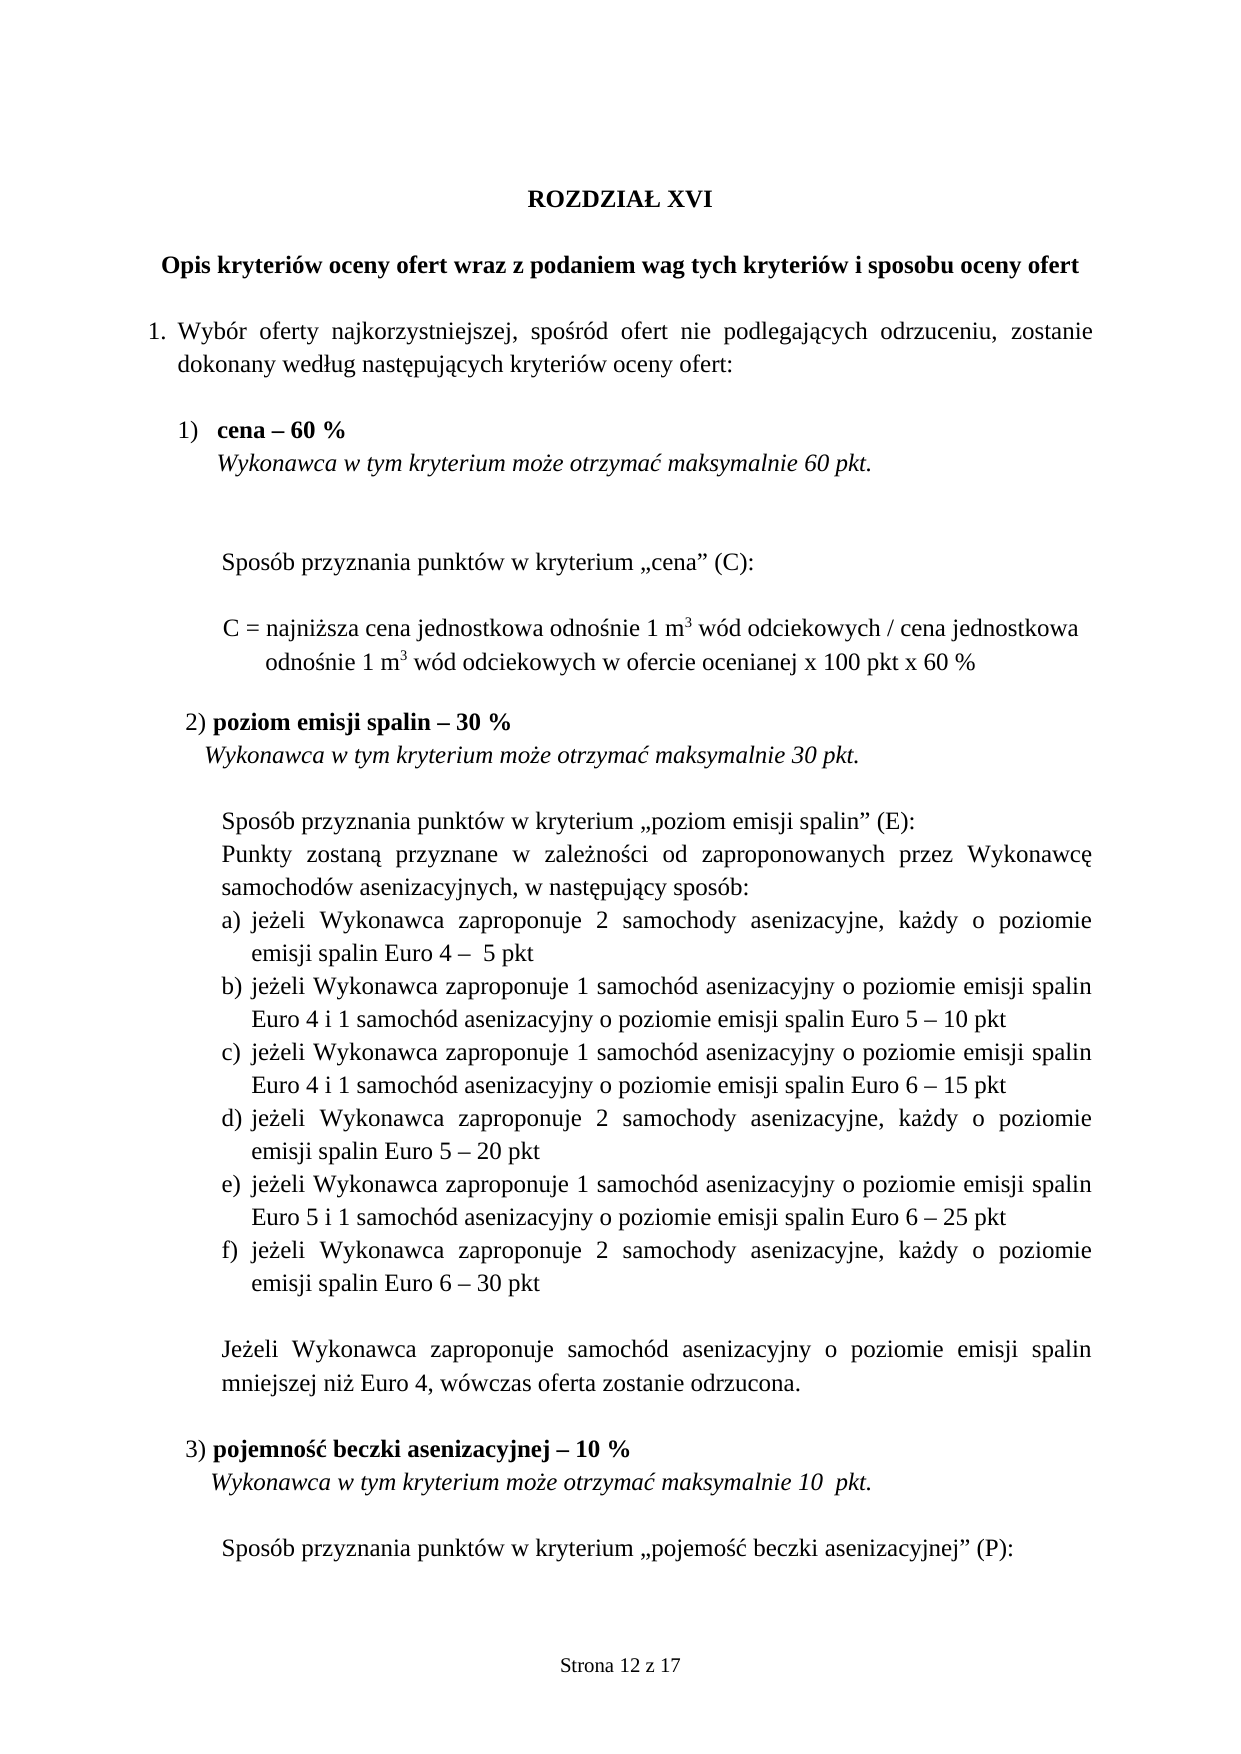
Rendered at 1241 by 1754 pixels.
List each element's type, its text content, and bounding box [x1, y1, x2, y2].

list jeżeli Wykonawca zaproponuje 2 samochody asenizacyjne, każdy o poziomie emisji spalin Euro 4 – 5 pkt [221, 905, 1093, 967]
text Sposób przyznania punktów w kryterium „poziom emisji spalin” (E): [185, 806, 1093, 835]
text Sposób przyznania punktów w kryterium „pojemość beczki asenizacyjnej” (P): [185, 1533, 1093, 1561]
text 1) cena – 60 % [177, 415, 1093, 444]
list pojemność beczki asenizacyjnej – 10 % [185, 1434, 1093, 1462]
list jeżeli Wykonawca zaproponuje 1 samochód asenizacyjny o poziomie emisji spalin Euro 4 i 1 samochód asenizacyjny o poziomie emisji spalin Euro 5 – 10 pkt [221, 971, 1093, 1033]
text Sposób przyznania punktów w kryterium „cena” (C): [177, 547, 1093, 576]
text Wykonawca w tym kryterium może otrzymać maksymalnie 60 pkt. [148, 448, 1093, 477]
text ROZDZIAŁ XVI [148, 184, 1093, 213]
text odnośnie 1 m3 wód odciekowych w ofercie ocenianej x 100 pkt x 60 % [221, 647, 1093, 675]
list jeżeli Wykonawca zaproponuje 2 samochody asenizacyjne, każdy o poziomie emisji spalin Euro 5 – 20 pkt [221, 1103, 1093, 1165]
list jeżeli Wykonawca zaproponuje 1 samochód asenizacyjny o poziomie emisji spalin Euro 4 i 1 samochód asenizacyjny o poziomie emisji spalin Euro 6 – 15 pkt [221, 1037, 1093, 1099]
list Wykonawca w tym kryterium może otrzymać maksymalnie 30 pkt. [185, 740, 1093, 769]
list poziom emisji spalin – 30 % [185, 707, 1093, 736]
list jeżeli Wykonawca zaproponuje 2 samochody asenizacyjne, każdy o poziomie emisji spalin Euro 6 – 30 pkt [221, 1236, 1093, 1297]
list Wykonawca w tym kryterium może otrzymać maksymalnie 10 pkt. [185, 1467, 1093, 1495]
text C = najniższa cena jednostkowa odnośnie 1 m3 wód odciekowych / cena jednostkowa [148, 613, 1093, 642]
list Wybór oferty najkorzystniejszej, spośród ofert nie podlegających odrzuceniu, zostanie dokonany według następujących kryteriów oceny ofert: [148, 316, 1093, 378]
text Opis kryteriów oceny ofert wraz z podaniem wag tych kryteriów i sposobu oceny ofert [148, 250, 1093, 279]
list Punkty zostaną przyznane w zależności od zaproponowanych przez Wykonawcę samochodów asenizacyjnych, w następujący sposób: [221, 839, 1093, 901]
list Jeżeli Wykonawca zaproponuje samochód asenizacyjny o poziomie emisji spalin mniejszej niż Euro 4, wówczas oferta zostanie odrzucona. [221, 1334, 1093, 1396]
list jeżeli Wykonawca zaproponuje 1 samochód asenizacyjny o poziomie emisji spalin Euro 5 i 1 samochód asenizacyjny o poziomie emisji spalin Euro 6 – 25 pkt [221, 1169, 1093, 1231]
